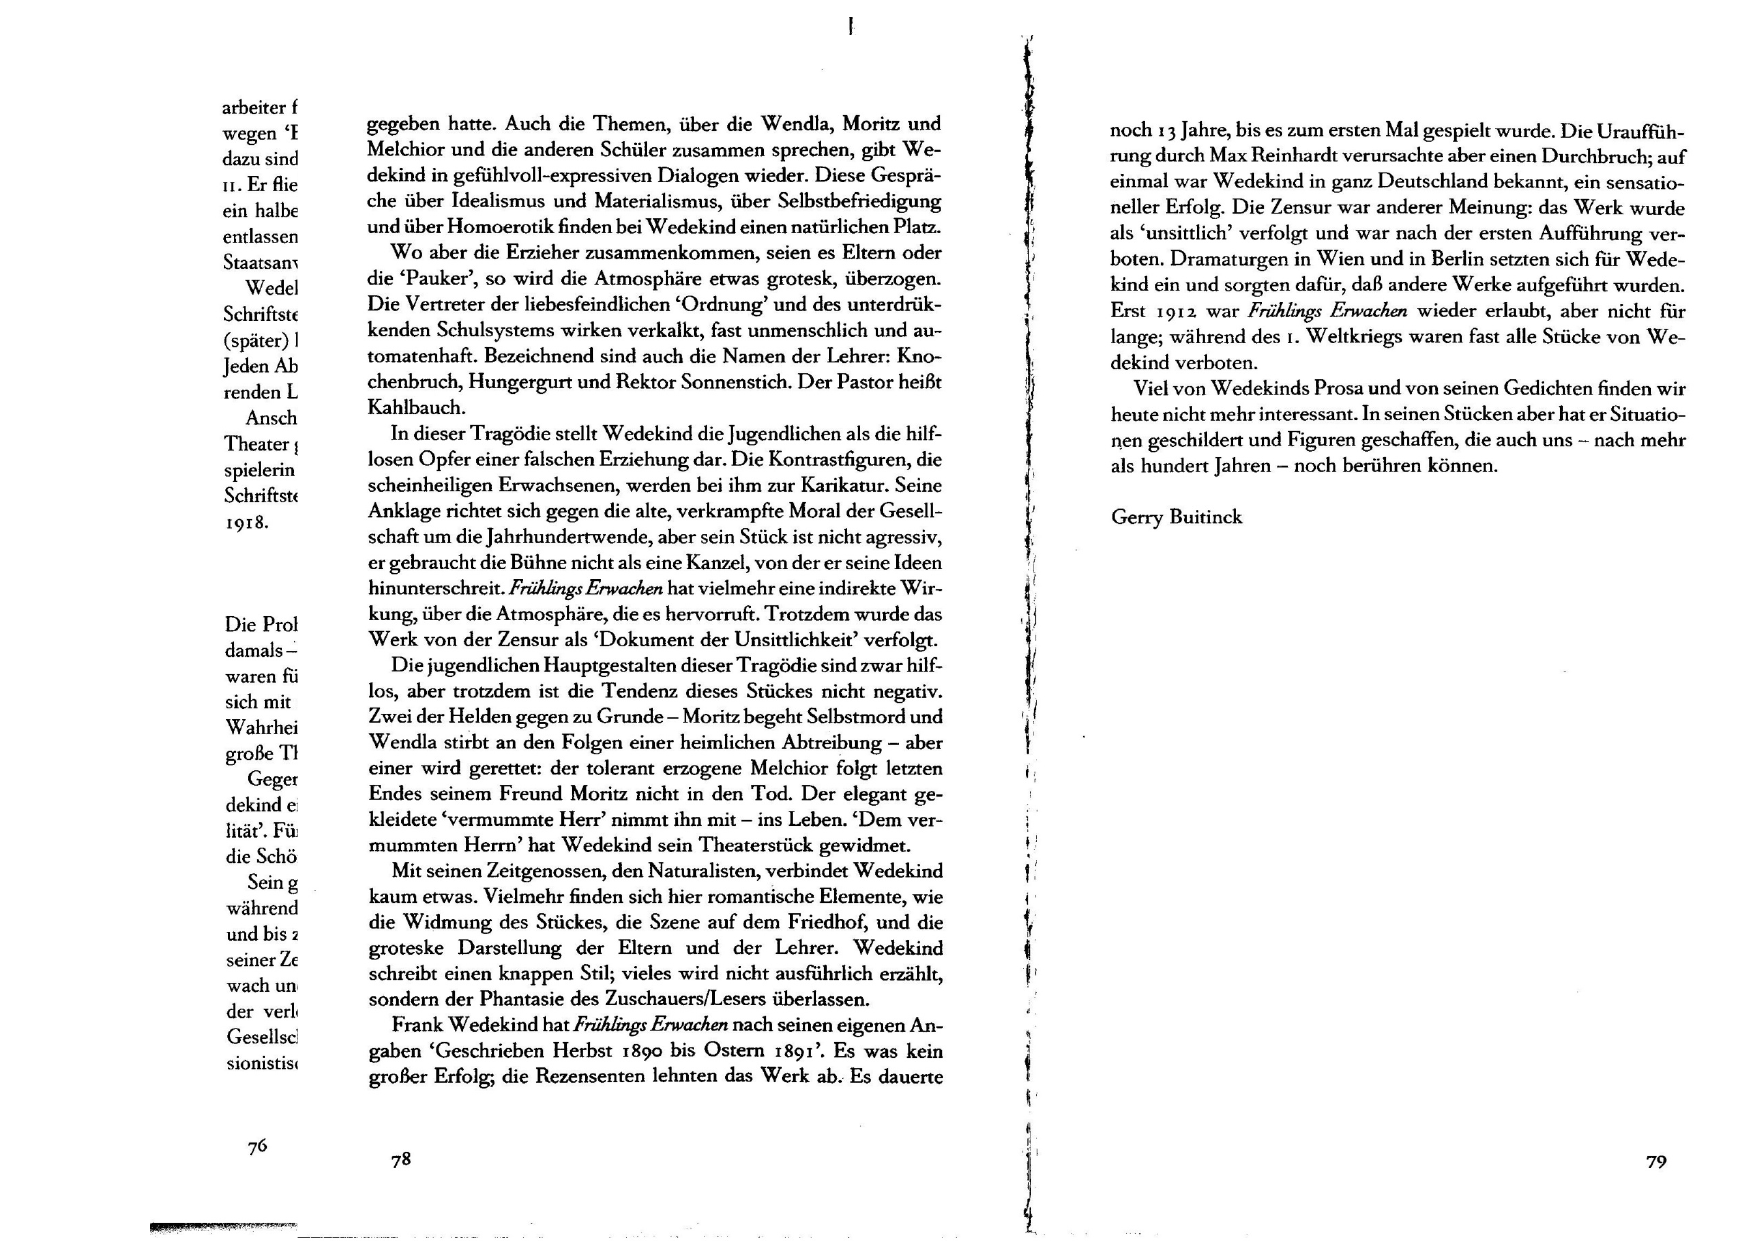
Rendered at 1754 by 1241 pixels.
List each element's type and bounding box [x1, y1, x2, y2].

picture [150, 17, 1754, 1238]
